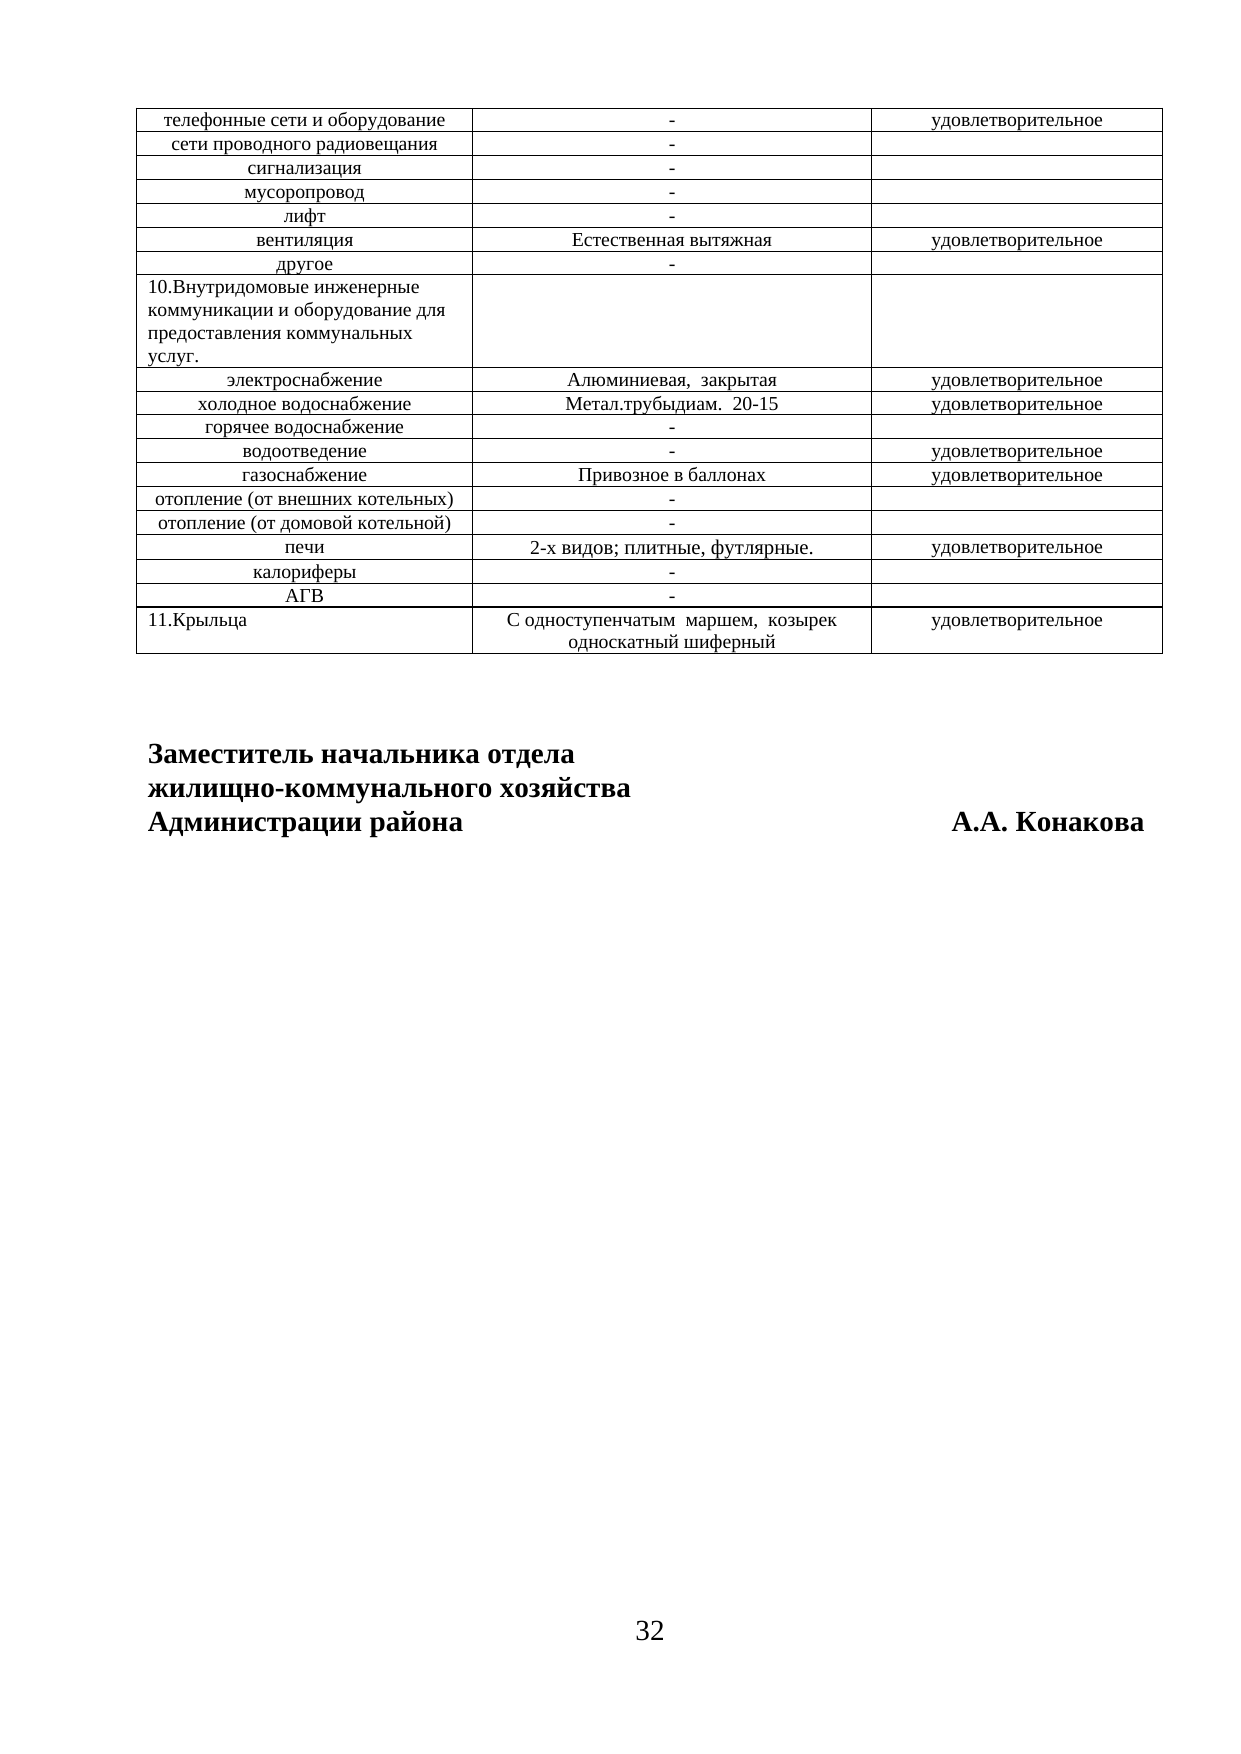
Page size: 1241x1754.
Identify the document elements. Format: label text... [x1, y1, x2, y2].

table_cell вентиляция [137, 228, 472, 251]
table_cell отопление (от домовой котельной) [137, 511, 472, 534]
subtitle жилищно-коммунального хозяйства [148, 770, 1152, 804]
table_cell Естественная вытяжная [473, 228, 871, 251]
table_cell удовлетворительное [872, 463, 1162, 486]
table_cell [872, 180, 1162, 203]
table_cell удовлетворительное [872, 392, 1162, 414]
table_cell холодное водоснабжение [137, 392, 472, 414]
table_cell сети проводного радиовещания [137, 132, 472, 155]
table_cell водоотведение [137, 439, 472, 462]
table_cell сигнализация [137, 156, 472, 179]
table_cell лифт [137, 204, 472, 227]
table_cell удовлетворительное [872, 608, 1162, 653]
table_cell [872, 415, 1162, 438]
table_cell мусоропровод [137, 180, 472, 203]
table_cell [473, 275, 871, 367]
table_cell [872, 487, 1162, 510]
table_cell - [473, 132, 871, 155]
table_cell [872, 132, 1162, 155]
table_cell газоснабжение [137, 463, 472, 486]
table_cell - [473, 560, 871, 583]
table_cell С одноступенчатым маршем, козырек односкатный шиферный [473, 608, 871, 653]
table_cell удовлетворительное [872, 109, 1162, 131]
table_cell 11.Крыльца [137, 608, 472, 653]
table_cell телефонные сети и оборудование [137, 109, 472, 131]
table_cell [872, 584, 1162, 606]
table_cell Привозное в баллонах [473, 463, 871, 486]
table_cell - [473, 156, 871, 179]
table_cell удовлетворительное [872, 228, 1162, 251]
table_cell 10.Внутридомовые инженерные коммуникации и оборудование для предоставления коммунальных услуг. [137, 275, 472, 367]
table_cell отопление (от внешних котельных) [137, 487, 472, 510]
table_cell - [473, 415, 871, 438]
table_cell электроснабжение [137, 368, 472, 391]
table_cell - [473, 439, 871, 462]
table_cell печи [137, 535, 472, 559]
table_cell [872, 252, 1162, 274]
table_cell [872, 511, 1162, 534]
table_cell АГВ [137, 584, 472, 606]
table_cell [872, 275, 1162, 367]
subtitle Администрации района А.А. Конакова [148, 804, 1152, 837]
table_cell 2-х видов; плитные, футлярные. [473, 535, 871, 559]
table_cell - [473, 487, 871, 510]
table_cell - [473, 109, 871, 131]
table_cell [872, 204, 1162, 227]
subtitle Заместитель начальника отдела [148, 737, 1152, 770]
table_cell Алюминиевая, закрытая [473, 368, 871, 391]
table_cell - [473, 511, 871, 534]
table_cell [872, 156, 1162, 179]
table_cell удовлетворительное [872, 535, 1162, 559]
table_cell - [473, 180, 871, 203]
table_cell [872, 560, 1162, 583]
table_cell калориферы [137, 560, 472, 583]
table_cell - [473, 252, 871, 274]
table_cell Метал.трубыдиам. 20-15 [473, 392, 871, 414]
table_cell другое [137, 252, 472, 274]
table_cell горячее водоснабжение [137, 415, 472, 438]
table_cell удовлетворительное [872, 368, 1162, 391]
table_cell - [473, 584, 871, 606]
table_cell - [473, 204, 871, 227]
table_cell удовлетворительное [872, 439, 1162, 462]
